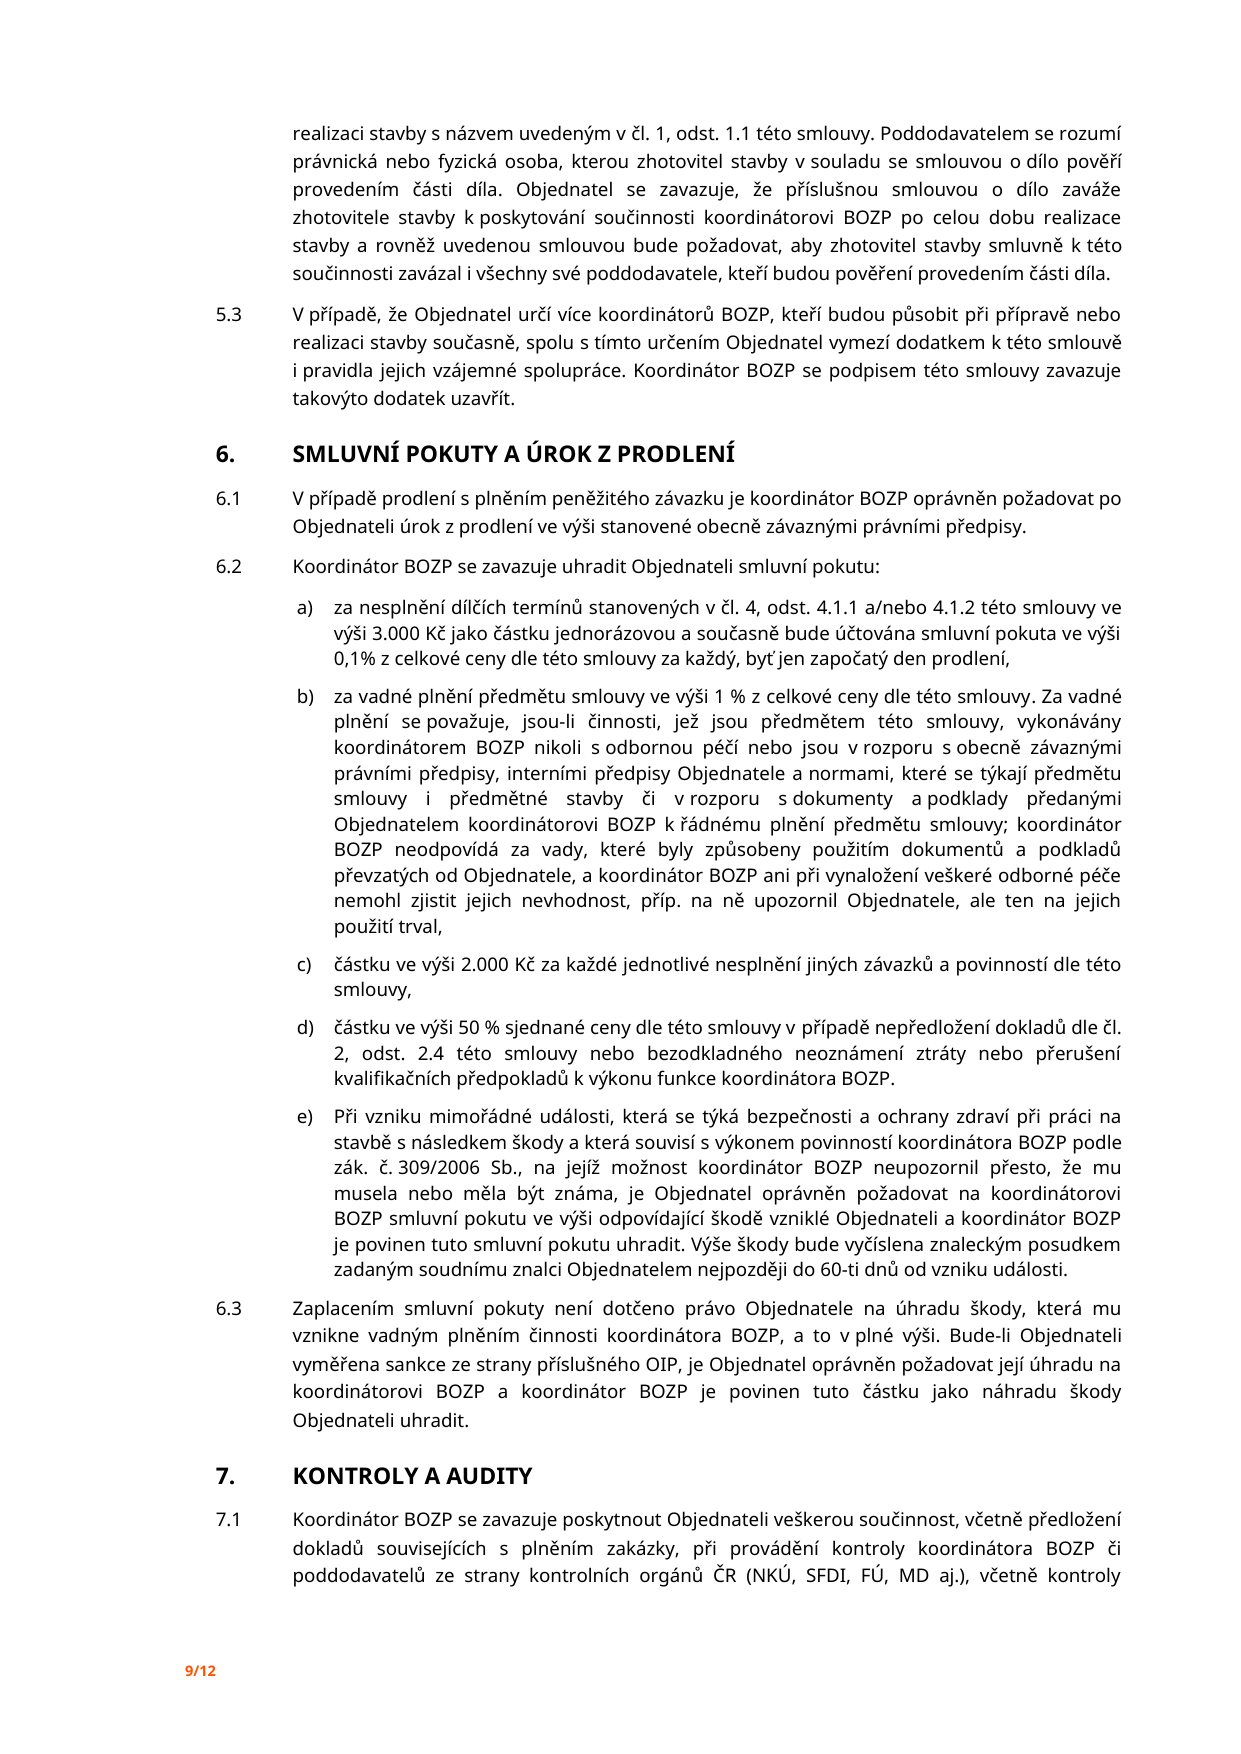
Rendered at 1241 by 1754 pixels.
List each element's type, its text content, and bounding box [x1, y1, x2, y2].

text SMLUVNÍ POKUTY A ÚROK Z PRODLENÍ [216, 438, 1122, 469]
text V případě prodlení s plněním peněžitého závazku je koordinátor BOZP oprávněn požadovat po Objednateli úrok z prodlení ve výši stanovené obecně závaznými právními předpisy. [216, 485, 1122, 539]
text KONTROLY A AUDITY [216, 1460, 1122, 1491]
list za vadné plnění předmětu smlouvy ve výši 1 % z celkové ceny dle této smlouvy. Za vadné plnění se považuje, jsou-li činnosti, jež jsou předmětem této smlouvy, vykonávány koordinátorem BOZP nikoli s odbornou péčí nebo jsou v rozporu s obecně závaznými právními předpisy, interními předpisy Objednatele a normami, které se týkají předmětu smlouvy i předmětné stavby či v rozporu s dokumenty a podklady předanými Objednatelem koordinátorovi BOZP k řádnému plnění předmětu smlouvy; koordinátor BOZP neodpovídá za vady, které byly způsobeny použitím dokumentů a podkladů převzatých od Objednatele, a koordinátor BOZP ani při vynaložení veškeré odborné péče nemohl zjistit jejich nevhodnost, příp. na ně upozornil Objednatele, ale ten na jejich použití trval, [297, 683, 1122, 938]
list částku ve výši 2.000 Kč za každé jednotlivé nesplnění jiných závazků a povinností dle této smlouvy, [297, 951, 1122, 1002]
list částku ve výši 50 % sjednané ceny dle této smlouvy v případě nepředložení dokladů dle čl. 2, odst. 2.4 této smlouvy nebo bezodkladného neoznámení ztráty nebo přerušení kvalifikačních předpokladů k výkonu funkce koordinátora BOZP. [297, 1014, 1122, 1091]
list za nesplnění dílčích termínů stanovených v čl. 4, odst. 4.1.1 a/nebo 4.1.2 této smlouvy ve výši 3.000 Kč jako částku jednorázovou a současně bude účtována smluvní pokuta ve výši 0,1% z celkové ceny dle této smlouvy za každý, byť jen započatý den prodlení, [297, 594, 1122, 671]
text V případě, že Objednatel určí více koordinátorů BOZP, kteří budou působit při přípravě nebo realizaci stavby současně, spolu s tímto určením Objednatel vymezí dodatkem k této smlouvě i pravidla jejich vzájemné spolupráce. Koordinátor BOZP se podpisem této smlouvy zavazuje takovýto dodatek uzavřít. [216, 301, 1122, 411]
text Zaplacením smluvní pokuty není dotčeno právo Objednatele na úhradu škody, která mu vznikne vadným plněním činnosti koordinátora BOZP, a to v plné výši. Bude-li Objednateli vyměřena sankce ze strany příslušného OIP, je Objednatel oprávněn požadovat její úhradu na koordinátorovi BOZP a koordinátor BOZP je povinen tuto částku jako náhradu škody Objednateli uhradit. [216, 1295, 1122, 1432]
list Při vzniku mimořádné události, která se týká bezpečnosti a ochrany zdraví při práci na stavbě s následkem škody a která souvisí s výkonem povinností koordinátora BOZP podle zák. č. 309/2006 Sb., na jejíž možnost koordinátor BOZP neupozornil přesto, že mu musela nebo měla být známa, je Objednatel oprávněn požadovat na koordinátorovi BOZP smluvní pokutu ve výši odpovídající škodě vzniklé Objednateli a koordinátor BOZP je povinen tuto smluvní pokutu uhradit. Výše škody bude vyčíslena znaleckým posudkem zadaným soudnímu znalci Objednatelem nejpozději do 60-ti dnů od vzniku události. [297, 1104, 1122, 1282]
text Koordinátor BOZP se zavazuje uhradit Objednateli smluvní pokutu: [216, 554, 1122, 579]
